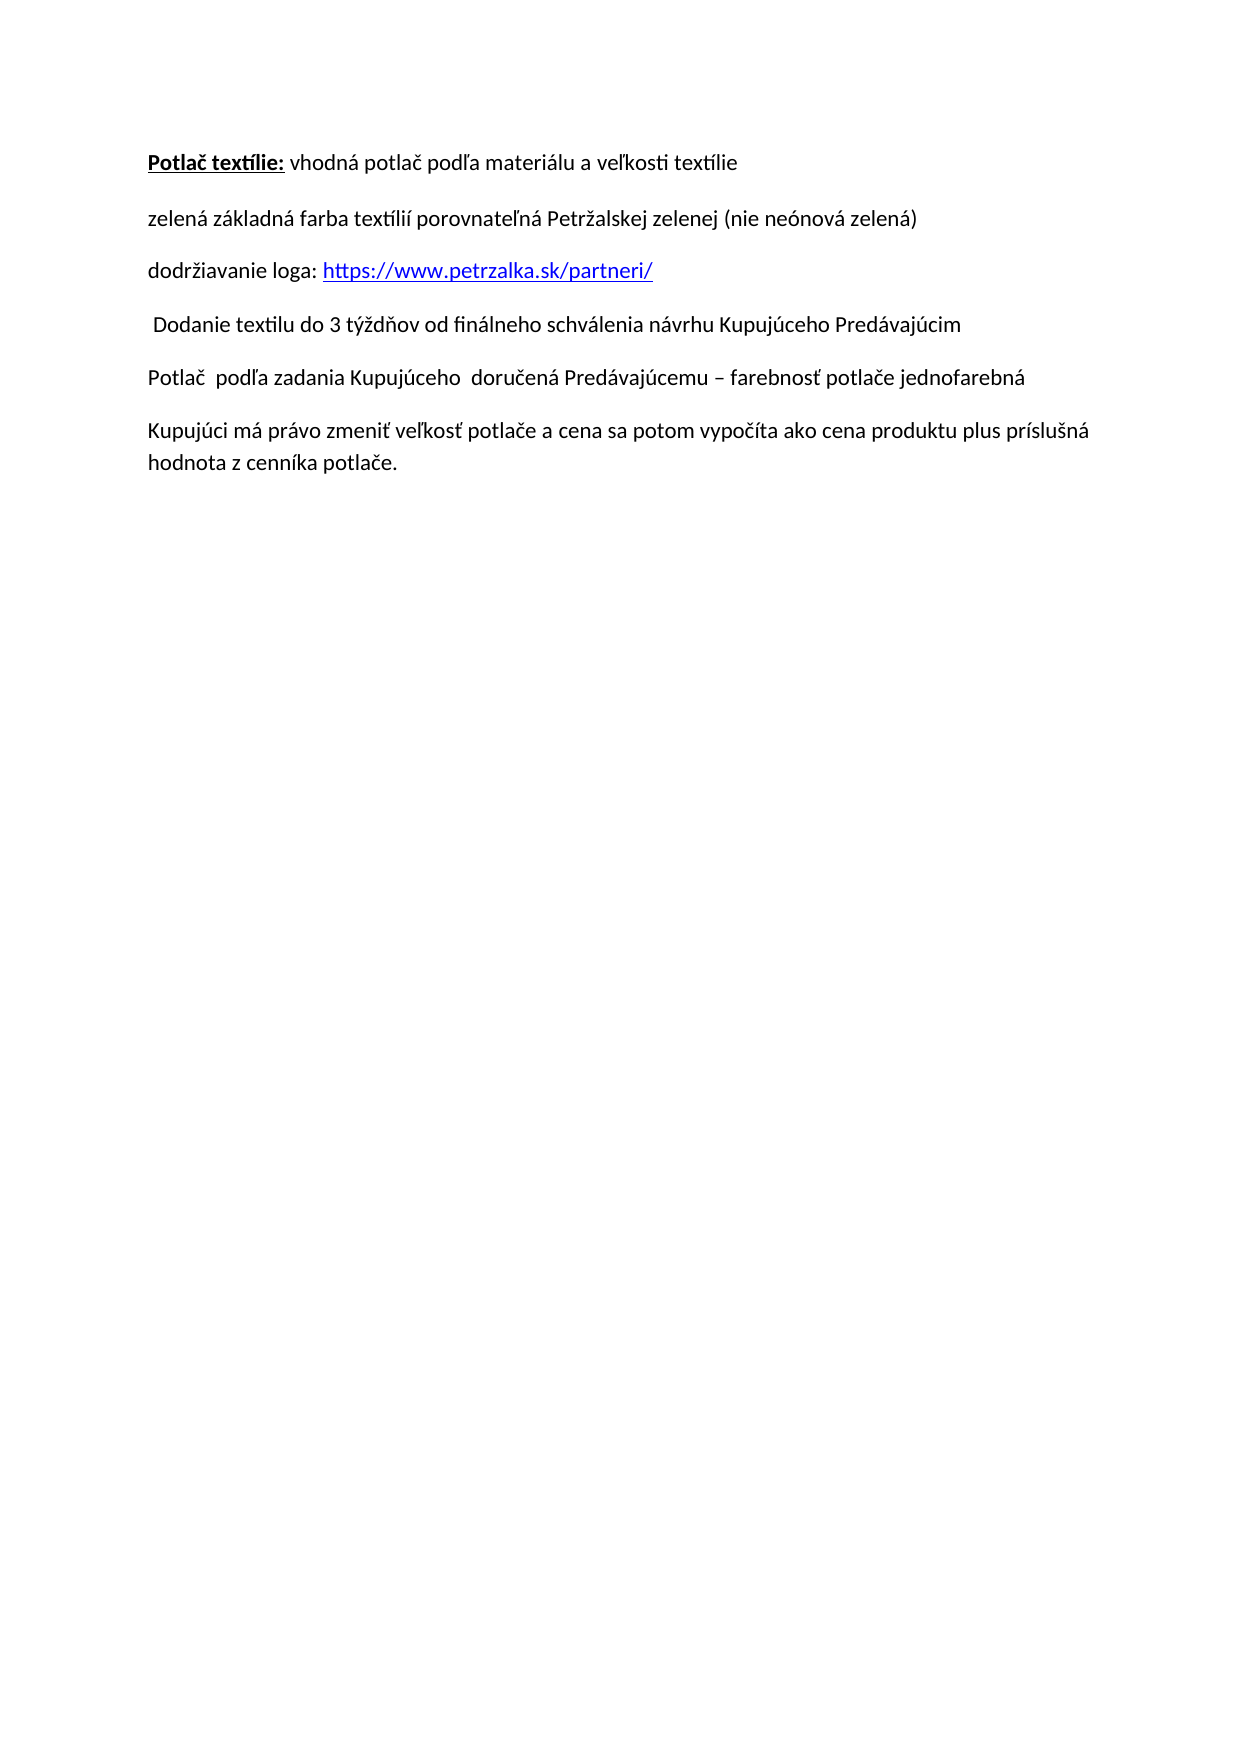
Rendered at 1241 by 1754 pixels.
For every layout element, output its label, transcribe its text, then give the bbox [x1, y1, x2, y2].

text Potlač podľa zadania Kupujúceho doručená Predávajúcemu – farebnosť potlače jednofarebná [148, 363, 1093, 391]
text dodržiavanie loga: https://www.petrzalka.sk/partneri/ [148, 257, 1093, 285]
text Dodanie textilu do 3 týždňov od finálneho schválenia návrhu Kupujúceho Predávajúcim [148, 310, 1093, 338]
text zelená základná farba textílií porovnateľná Petržalskej zelenej (nie neónová zelená) [148, 204, 1093, 232]
text Kupujúci má právo zmeniť veľkosť potlače a cena sa potom vypočíta ako cena produktu plus príslušná hodnota z cenníka potlače. [148, 416, 1093, 476]
text Potlač textílie: vhodná potlač podľa materiálu a veľkosti textílie [148, 148, 1093, 176]
